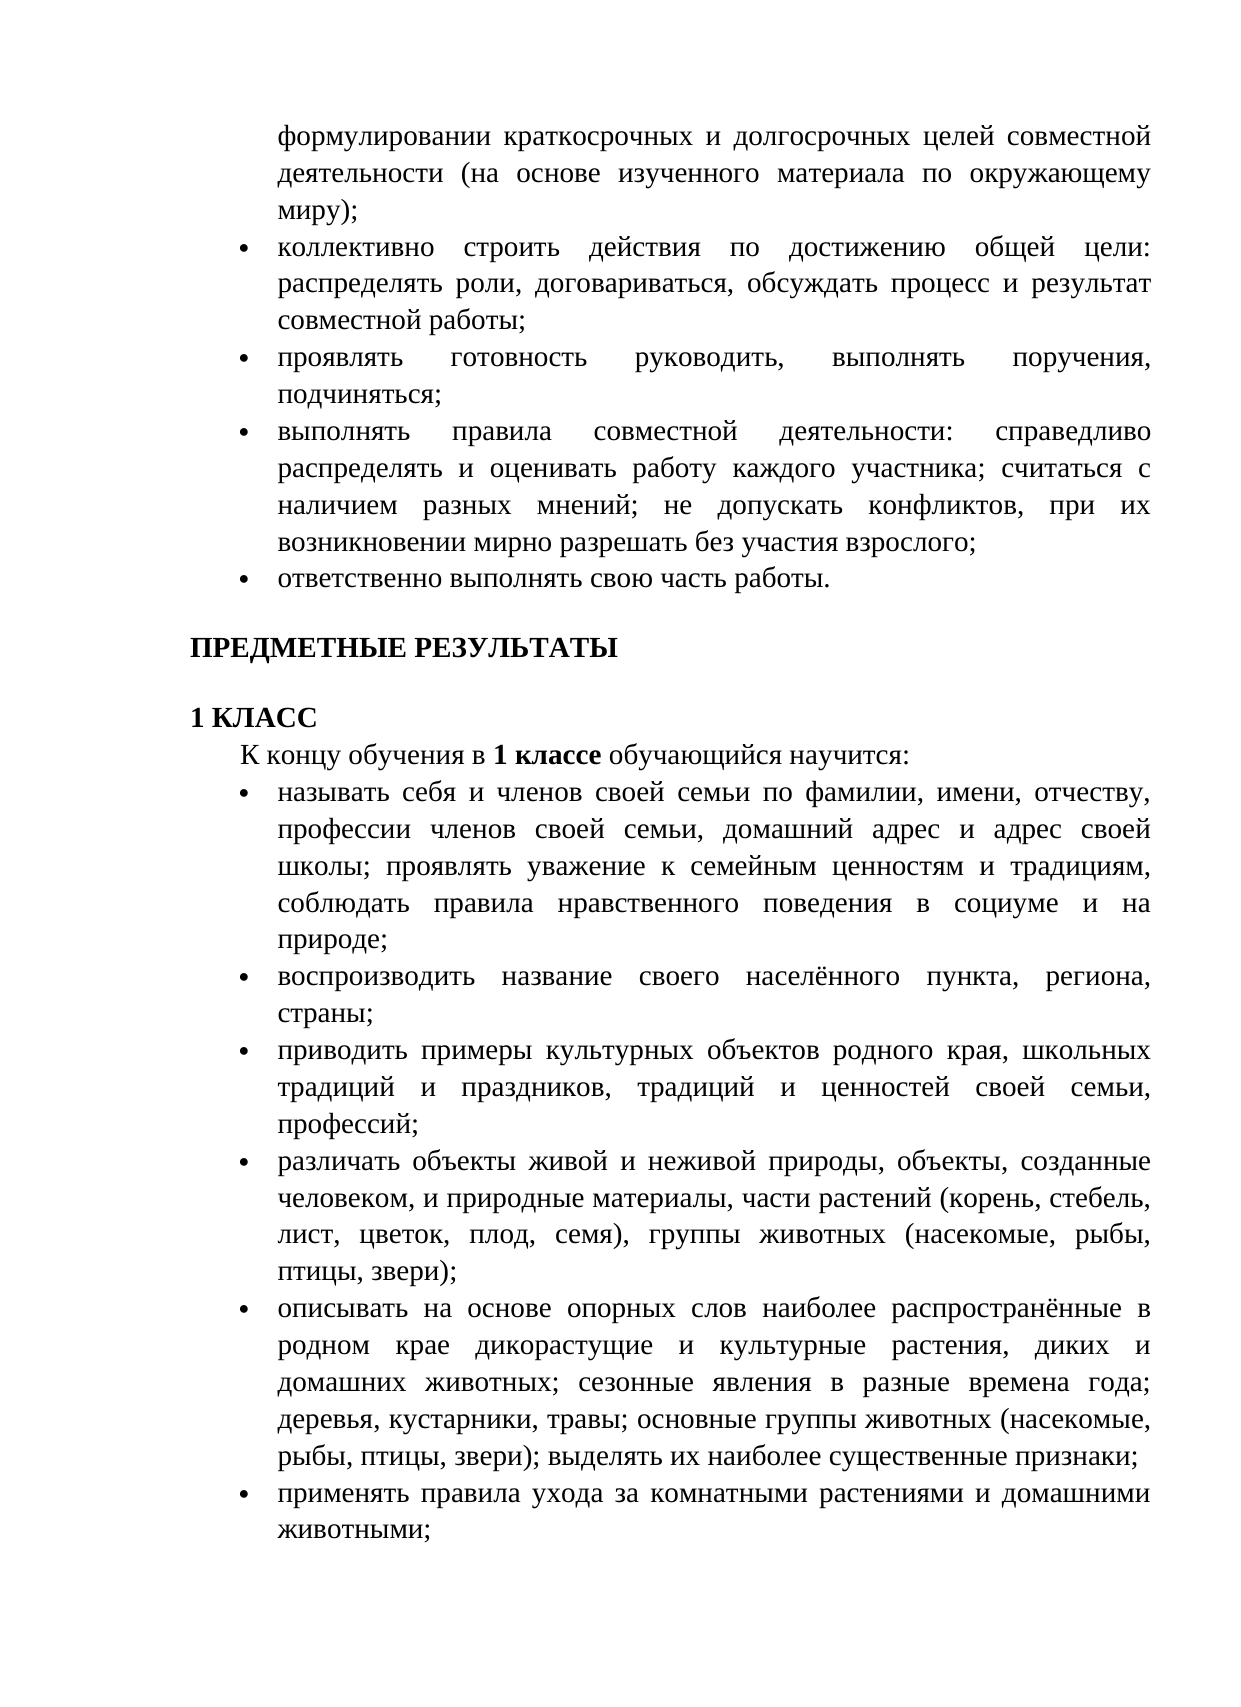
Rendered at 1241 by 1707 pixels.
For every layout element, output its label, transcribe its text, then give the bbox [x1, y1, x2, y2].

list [240, 118, 1152, 225]
text К концу обучения в 1 классе обучающийся научится: [177, 737, 1152, 771]
list приводить примеры культурных объектов родного края, школьных традиций и праздников, традиций и ценностей своей семьи, профессий; [240, 1032, 1152, 1139]
list выполнять правила совместной деятельности: справедливо распределять и оценивать работу каждого участника; считаться с наличием разных мнений; не допускать конфликтов, при их возникновении мирно разрешать без участия взрослого; [240, 413, 1152, 557]
list называть себя и членов своей семьи по фамилии, имени, отчеству, профессии членов своей семьи, домашний адрес и адрес своей школы; проявлять уважение к семейным ценностям и традициям, соблюдать правила нравственного поведения в социуме и на природе; [240, 774, 1152, 955]
text 1 КЛАСС [190, 700, 1152, 734]
list применять правила ухода за комнатными растениями и домашними животными; [240, 1475, 1152, 1545]
list коллективно строить действия по достижению общей цели: распределять роли, договариваться, обсуждать процесс и результат совместной работы; [240, 229, 1152, 336]
list воспроизводить название своего населённого пункта, региона, страны; [240, 958, 1152, 1029]
list различать объекты живой и неживой природы, объекты, созданные человеком, и природные материалы, части растений (корень, стебель, лист, цветок, плод, семя), группы животных (насекомые, рыбы, птицы, звери); [240, 1143, 1152, 1287]
list ответственно выполнять свою часть работы. [240, 561, 1152, 594]
list описывать на основе опорных слов наиболее распространённые в родном крае дикорастущие и культурные растения, диких и домашних животных; сезонные явления в разные времена года; деревья, кустарники, травы; основные группы животных (насекомые, рыбы, птицы, звери); выделять их наиболее существенные признаки; [240, 1290, 1152, 1471]
text ПРЕДМЕТНЫЕ РЕЗУЛЬТАТЫ [190, 630, 1152, 663]
list проявлять готовность руководить, выполнять поручения, подчиняться; [240, 339, 1152, 410]
